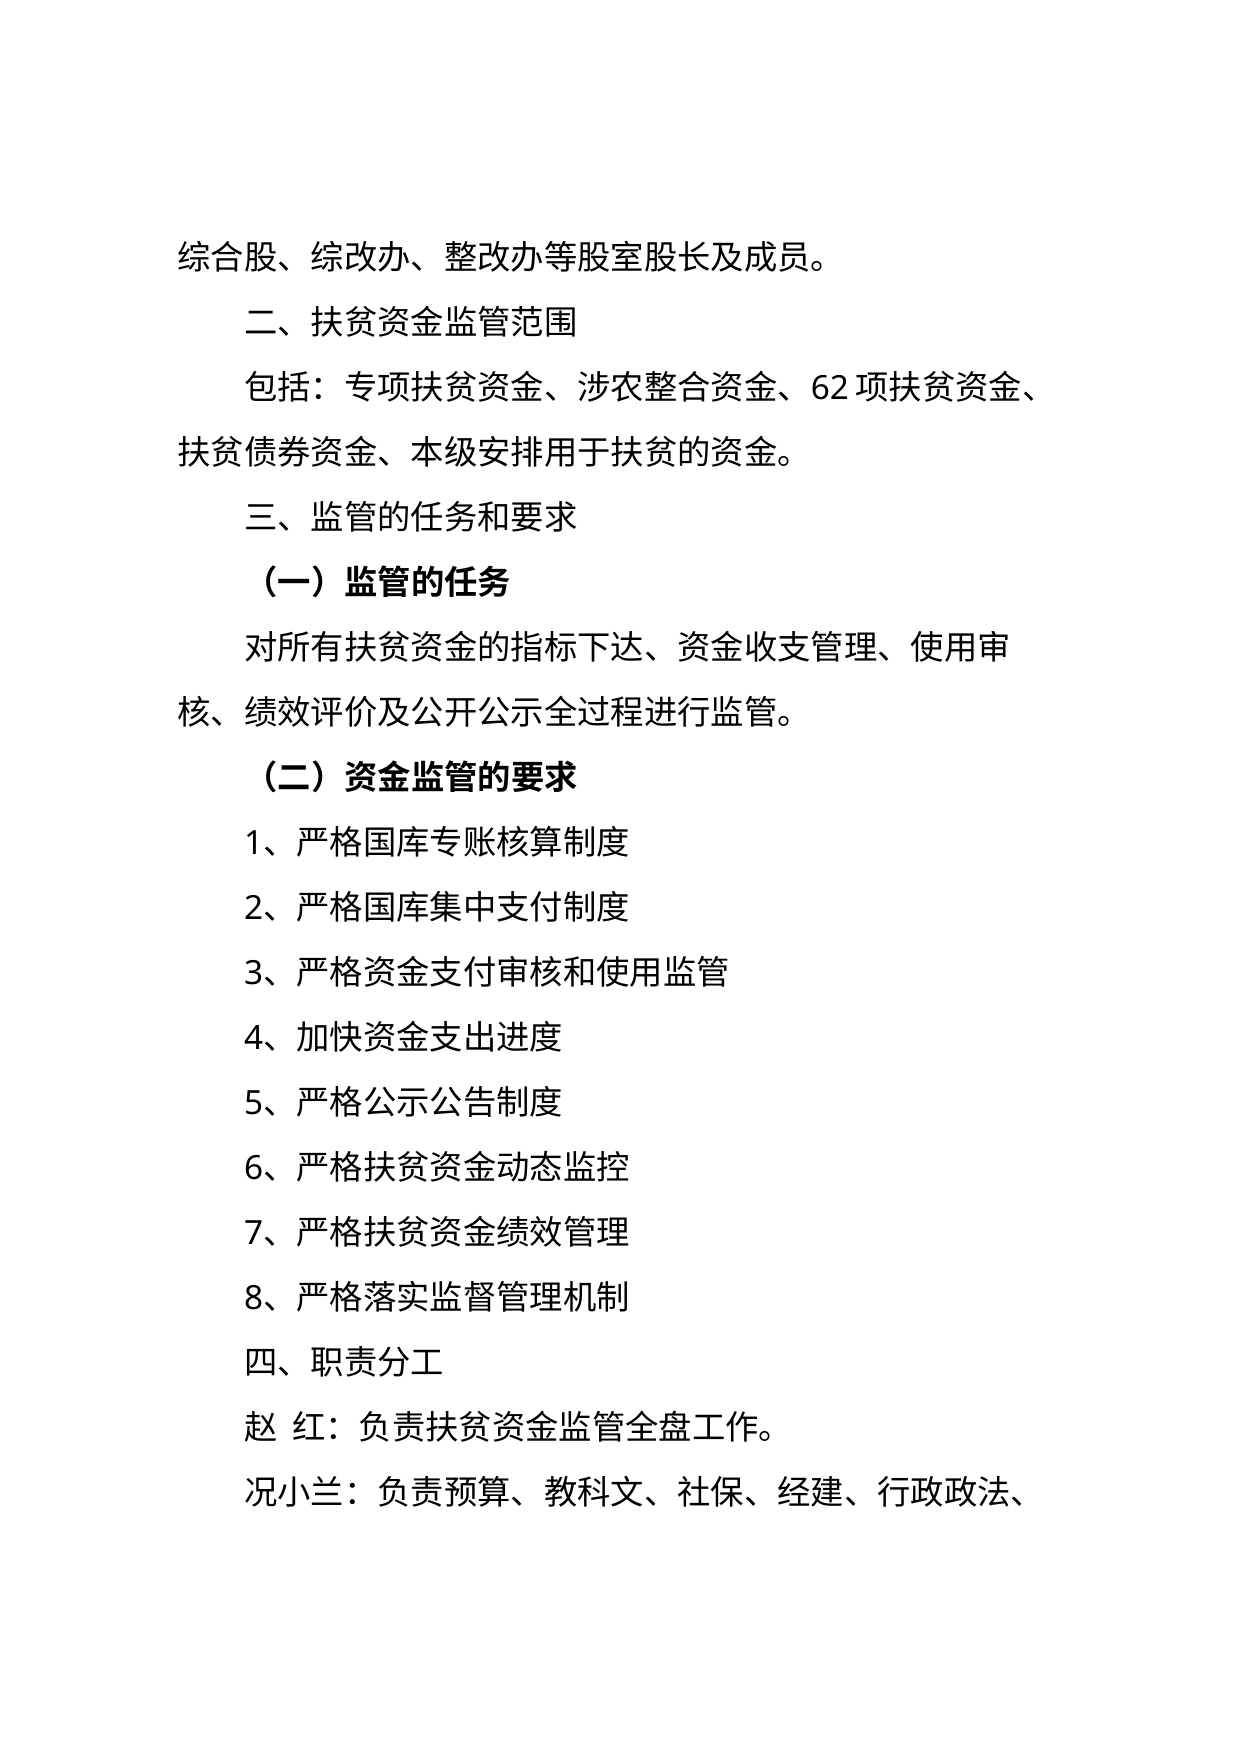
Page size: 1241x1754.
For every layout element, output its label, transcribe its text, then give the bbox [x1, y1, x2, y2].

list 职责分工 [177, 1327, 1075, 1392]
list 赵 红：负责扶贫资金监管全盘工作。 [177, 1392, 1075, 1457]
list 监管的任务 [177, 547, 1075, 612]
list 严格国库专账核算制度 [177, 807, 1075, 872]
list 包括：专项扶贫资金、涉农整合资金、62项扶贫资金、扶贫债券资金、本级安排用于扶贫的资金。 [177, 352, 1075, 482]
list 严格落实监督管理机制 [177, 1262, 1075, 1327]
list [177, 1457, 1075, 1522]
list 严格扶贫资金动态监控 [177, 1132, 1075, 1197]
list 对所有扶贫资金的指标下达、资金收支管理、使用审核、绩效评价及公开公示全过程进行监管。 [177, 612, 1075, 742]
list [177, 222, 1075, 287]
list 严格国库集中支付制度 [177, 872, 1075, 937]
list 严格扶贫资金绩效管理 [177, 1197, 1075, 1262]
list 严格资金支付审核和使用监管 [177, 937, 1075, 1002]
list 加快资金支出进度 [177, 1002, 1075, 1067]
list 严格公示公告制度 [177, 1067, 1075, 1132]
list 监管的任务和要求 [177, 482, 1075, 547]
list （二）资金监管的要求 [177, 742, 1075, 807]
list 扶贫资金监管范围 [177, 287, 1075, 352]
